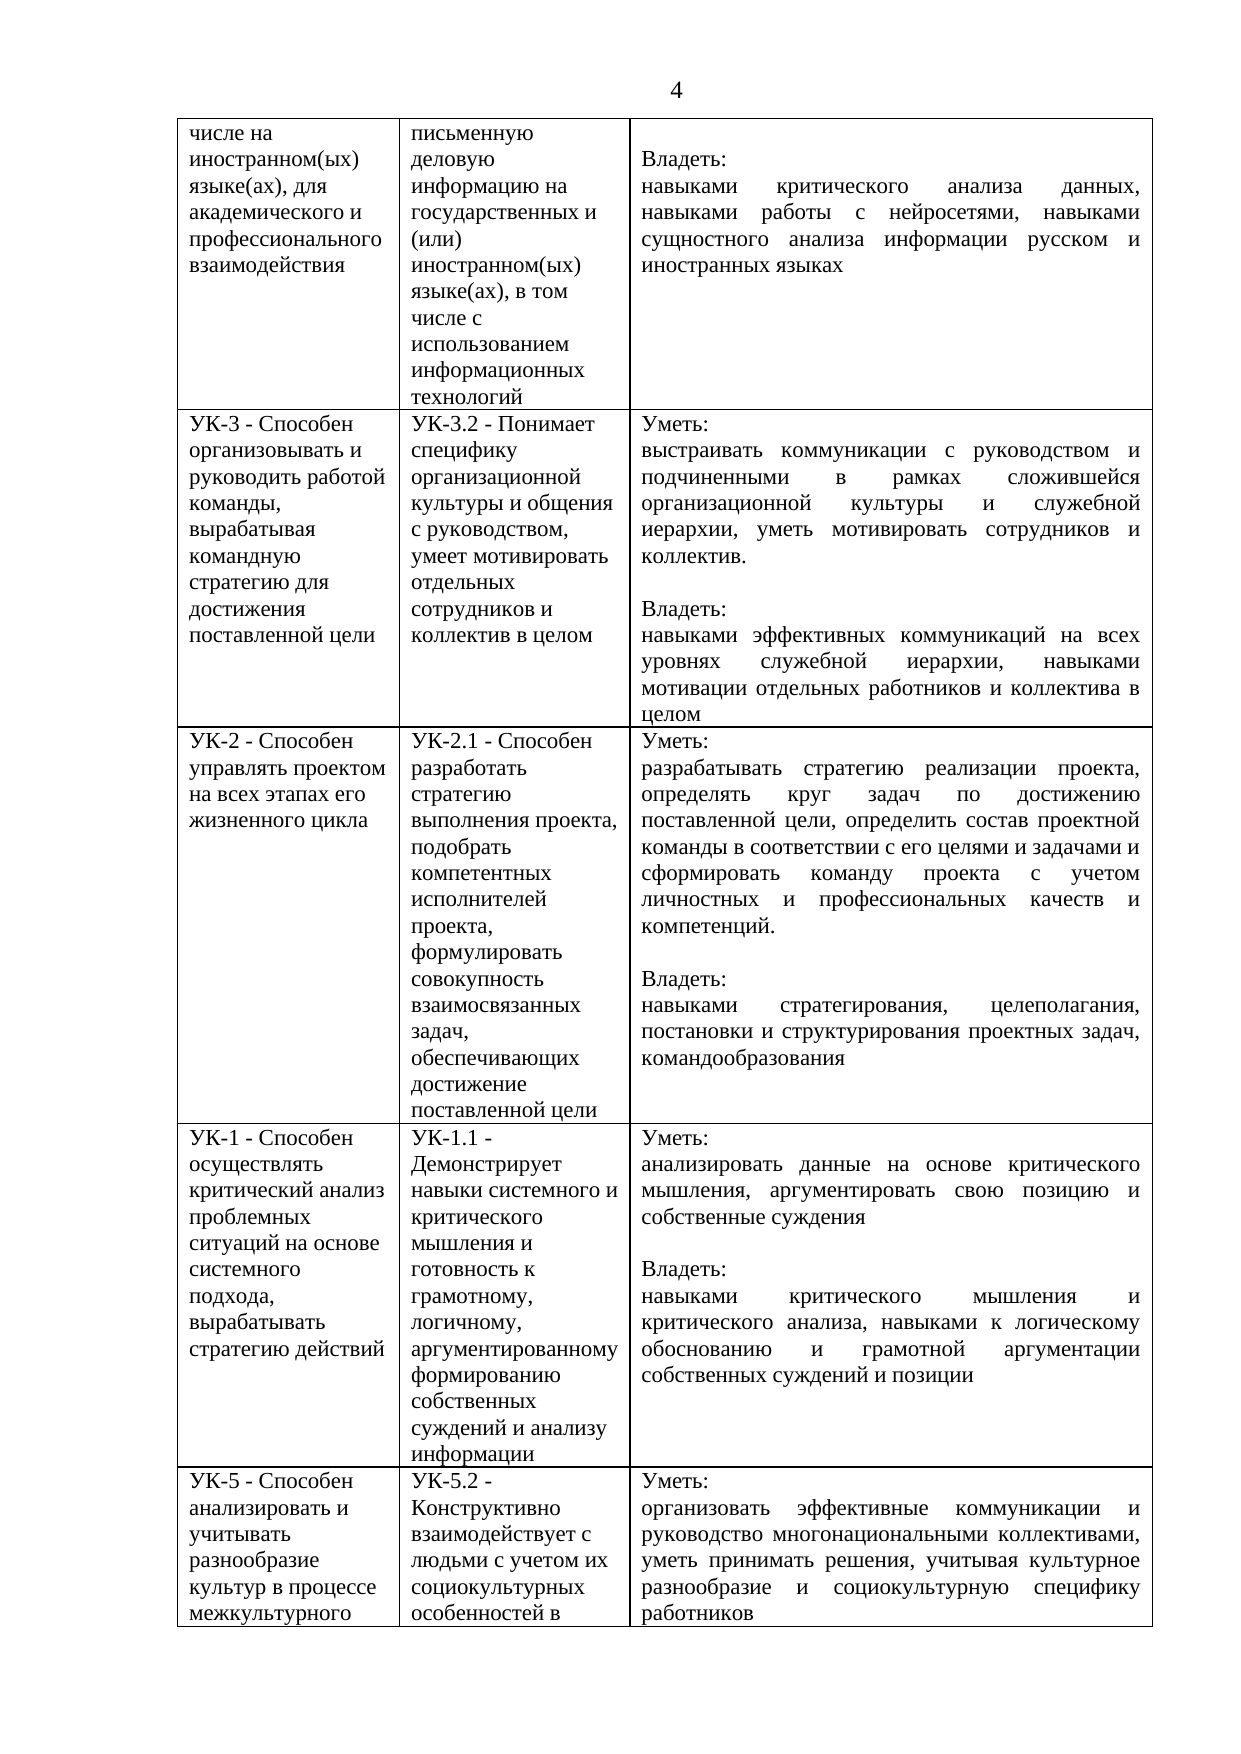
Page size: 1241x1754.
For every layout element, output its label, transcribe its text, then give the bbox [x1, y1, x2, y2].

table_cell Уметь: разрабатывать стратегию реализации проекта, определять круг задач по достижению поставленной цели, определить состав проектной команды в соответствии с его целями и задачами и сформировать команду проекта с учетом личностных и профессиональных качеств и компетенций. Владеть: навыками стратегирования, целеполагания, постановки и структурирования проектных задач, командообразования [631, 728, 1152, 1123]
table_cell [400, 1468, 629, 1626]
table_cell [400, 119, 629, 409]
table_cell УК-3.2 - Понимает специфику организационной культуры и общения с руководством, умеет мотивировать отдельных сотрудников и коллектив в целом [400, 410, 629, 726]
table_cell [178, 1468, 399, 1626]
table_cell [631, 119, 1152, 409]
table_cell УК-1.1 - Демонстрирует навыки системного и критического мышления и готовность к грамотному, логичному, аргументированному формированию собственных суждений и анализу информации [400, 1124, 629, 1466]
table_cell УК-3 - Способен организовывать и руководить работой команды, вырабатывая командную стратегию для достижения поставленной цели [178, 410, 399, 726]
table_cell УК-2.1 - Способен разработать стратегию выполнения проекта, подобрать компетентных исполнителей проекта, формулировать совокупность взаимосвязанных задач, обеспечивающих достижение поставленной цели [400, 728, 629, 1123]
table_cell Уметь: выстраивать коммуникации с руководством и подчиненными в рамках сложившейся организационной культуры и служебной иерархии, уметь мотивировать сотрудников и коллектив. Владеть: навыками эффективных коммуникаций на всех уровнях служебной иерархии, навыками мотивации отдельных работников и коллектива в целом [631, 410, 1152, 726]
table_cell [178, 119, 399, 409]
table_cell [631, 1468, 1152, 1626]
table_cell УК-1 - Способен осуществлять критический анализ проблемных ситуаций на основе системного подхода, вырабатывать стратегию действий [178, 1124, 399, 1466]
table_cell УК-2 - Способен управлять проектом на всех этапах его жизненного цикла [178, 728, 399, 1123]
table_cell Уметь: анализировать данные на основе критического мышления, аргументировать свою позицию и собственные суждения Владеть: навыками критического мышления и критического анализа, навыками к логическому обоснованию и грамотной аргументации собственных суждений и позиции [631, 1124, 1152, 1466]
